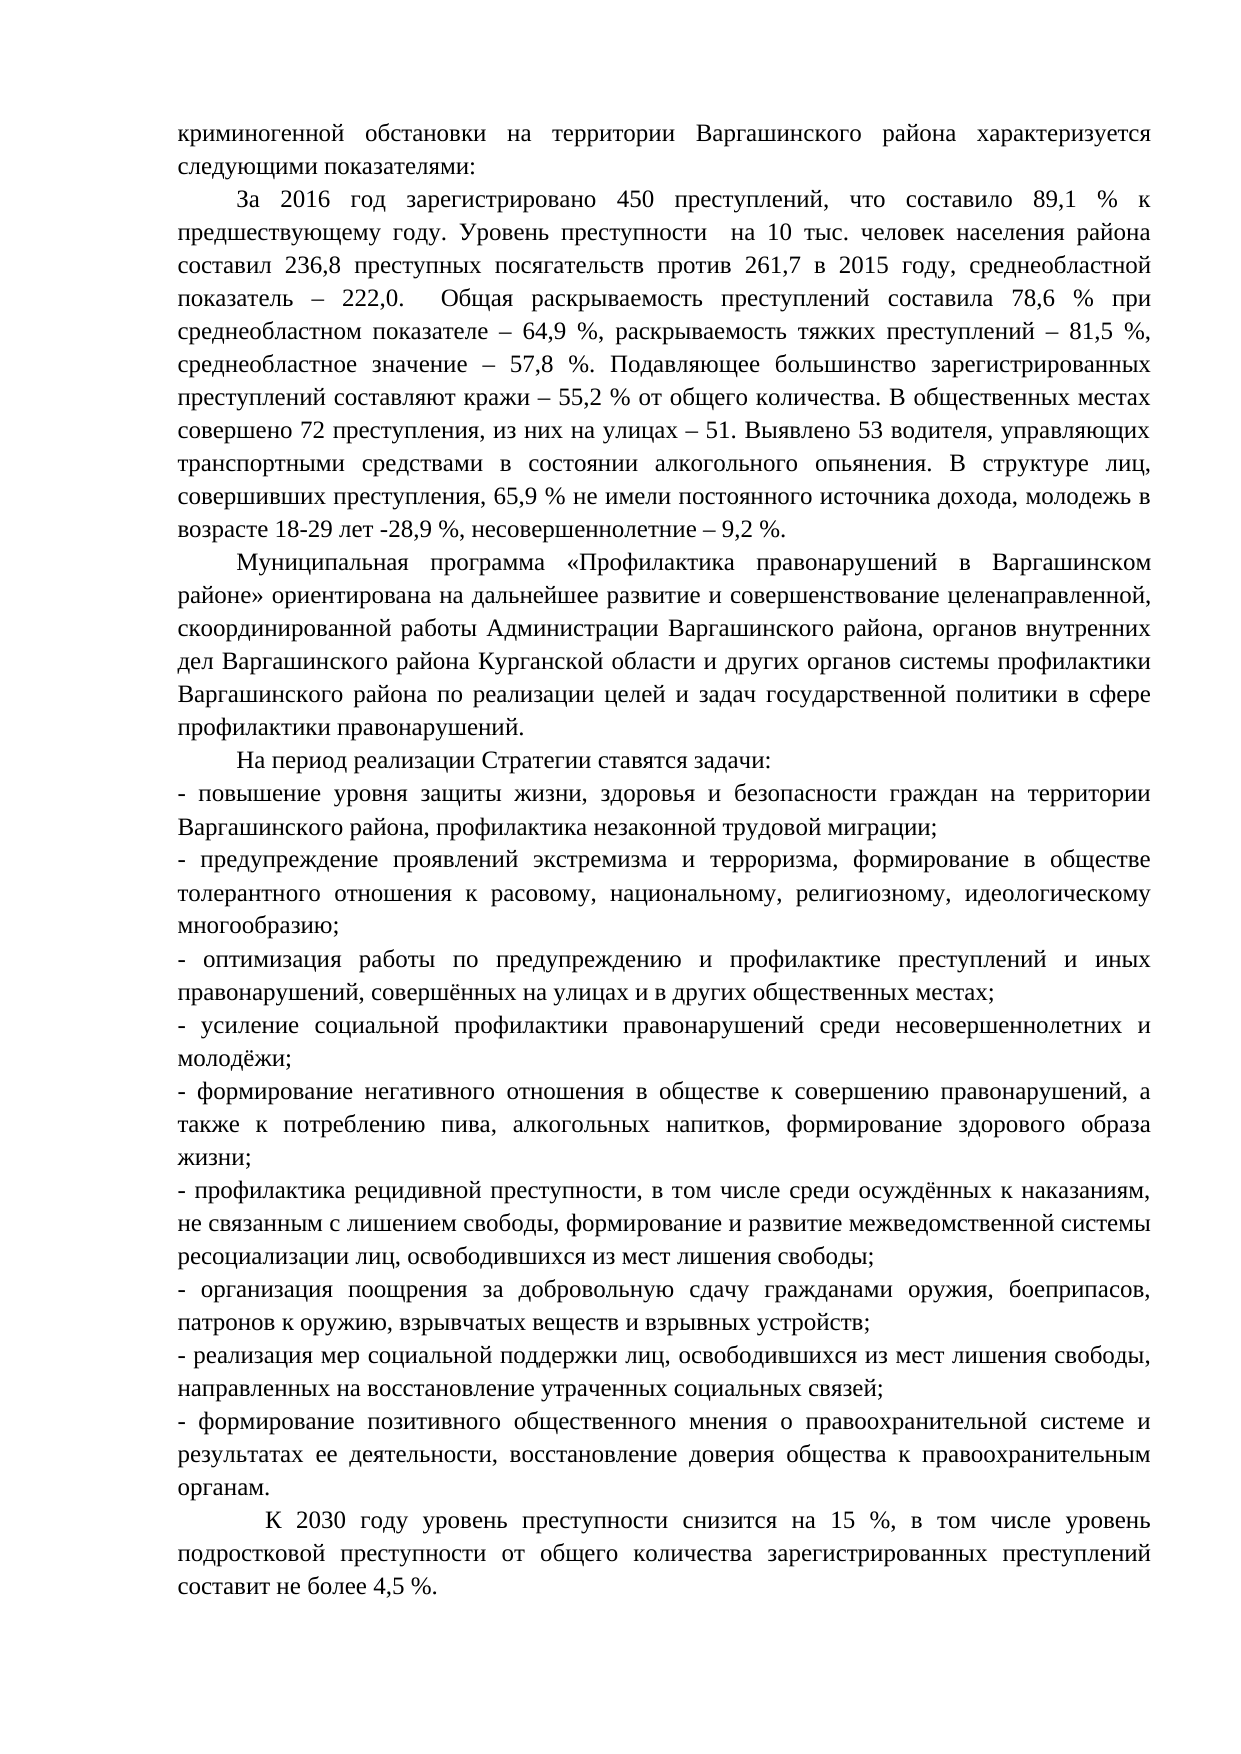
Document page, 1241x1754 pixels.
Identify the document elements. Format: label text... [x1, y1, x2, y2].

text - профилактика рецидивной преступности, в том числе среди осуждённых к наказаниям, не связанным с лишением свободы, формирование и развитие межведомственной системы ресоциализации лиц, освободившихся из мест лишения свободы; [177, 1175, 1152, 1269]
text - организация поощрения за добровольную сдачу гражданами оружия, боеприпасов, патронов к оружию, взрывчатых веществ и взрывных устройств; [177, 1274, 1152, 1336]
text - предупреждение проявлений экстремизма и терроризма, формирование в обществе толерантного отношения к расовому, национальному, религиозному, идеологическому многообразию; [177, 844, 1152, 939]
text - формирование негативного отношения в обществе к совершению правонарушений, а также к потреблению пива, алкогольных напитков, формирование здорового образа жизни; [177, 1076, 1152, 1171]
text На период реализации Стратегии ставятся задачи: [177, 746, 1152, 774]
text Муниципальная программа «Профилактика правонарушений в Варгашинском районе» ориентирована на дальнейшее развитие и совершенствование целенаправленной, скоординированной работы Администрации Варгашинского района, органов внутренних дел Варгашинского района Курганской области и других органов системы профилактики Варгашинского района по реализации целей и задач государственной политики в сфере профилактики правонарушений. [177, 547, 1152, 741]
text К 2030 году уровень преступности снизится на 15 %, в том числе уровень подростковой преступности от общего количества зарегистрированных преступлений составит не более 4,5 %. [177, 1505, 1152, 1600]
text - формирование позитивного общественного мнения о правоохранительной системе и результатах ее деятельности, восстановление доверия общества к правоохранительным органам. [177, 1406, 1152, 1501]
text - оптимизация работы по предупреждению и профилактике преступлений и иных правонарушений, совершённых на улицах и в других общественных местах; [177, 944, 1152, 1005]
text - повышение уровня защиты жизни, здоровья и безопасности граждан на территории Варгашинского района, профилактика незаконной трудовой миграции; [177, 778, 1152, 840]
text - реализация мер социальной поддержки лиц, освободившихся из мест лишения свободы, направленных на восстановление утраченных социальных связей; [177, 1340, 1152, 1402]
text - усиление социальной профилактики правонарушений среди несовершеннолетних и молодёжи; [177, 1010, 1152, 1071]
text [177, 118, 1152, 180]
text За 2016 год зарегистрировано 450 преступлений, что составило 89,1 % к предшествующему году. Уровень преступности на 10 тыс. человек населения района составил 236,8 преступных посягательств против 261,7 в 2015 году, среднеобластной показатель – 222,0. Общая раскрываемость преступлений составила 78,6 % при среднеобластном показателе – 64,9 %, раскрываемость тяжких преступлений – 81,5 %, среднеобластное значение – 57,8 %. Подавляющее большинство зарегистрированных преступлений составляют кражи – 55,2 % от общего количества. В общественных местах совершено 72 преступления, из них на улицах – 51. Выявлено 53 водителя, управляющих транспортными средствами в состоянии алкогольного опьянения. В структуре лиц, совершивших преступления, 65,9 % не имели постоянного источника дохода, молодежь в возрасте 18-29 лет -28,9 %, несовершеннолетние – 9,2 %. [177, 184, 1152, 543]
